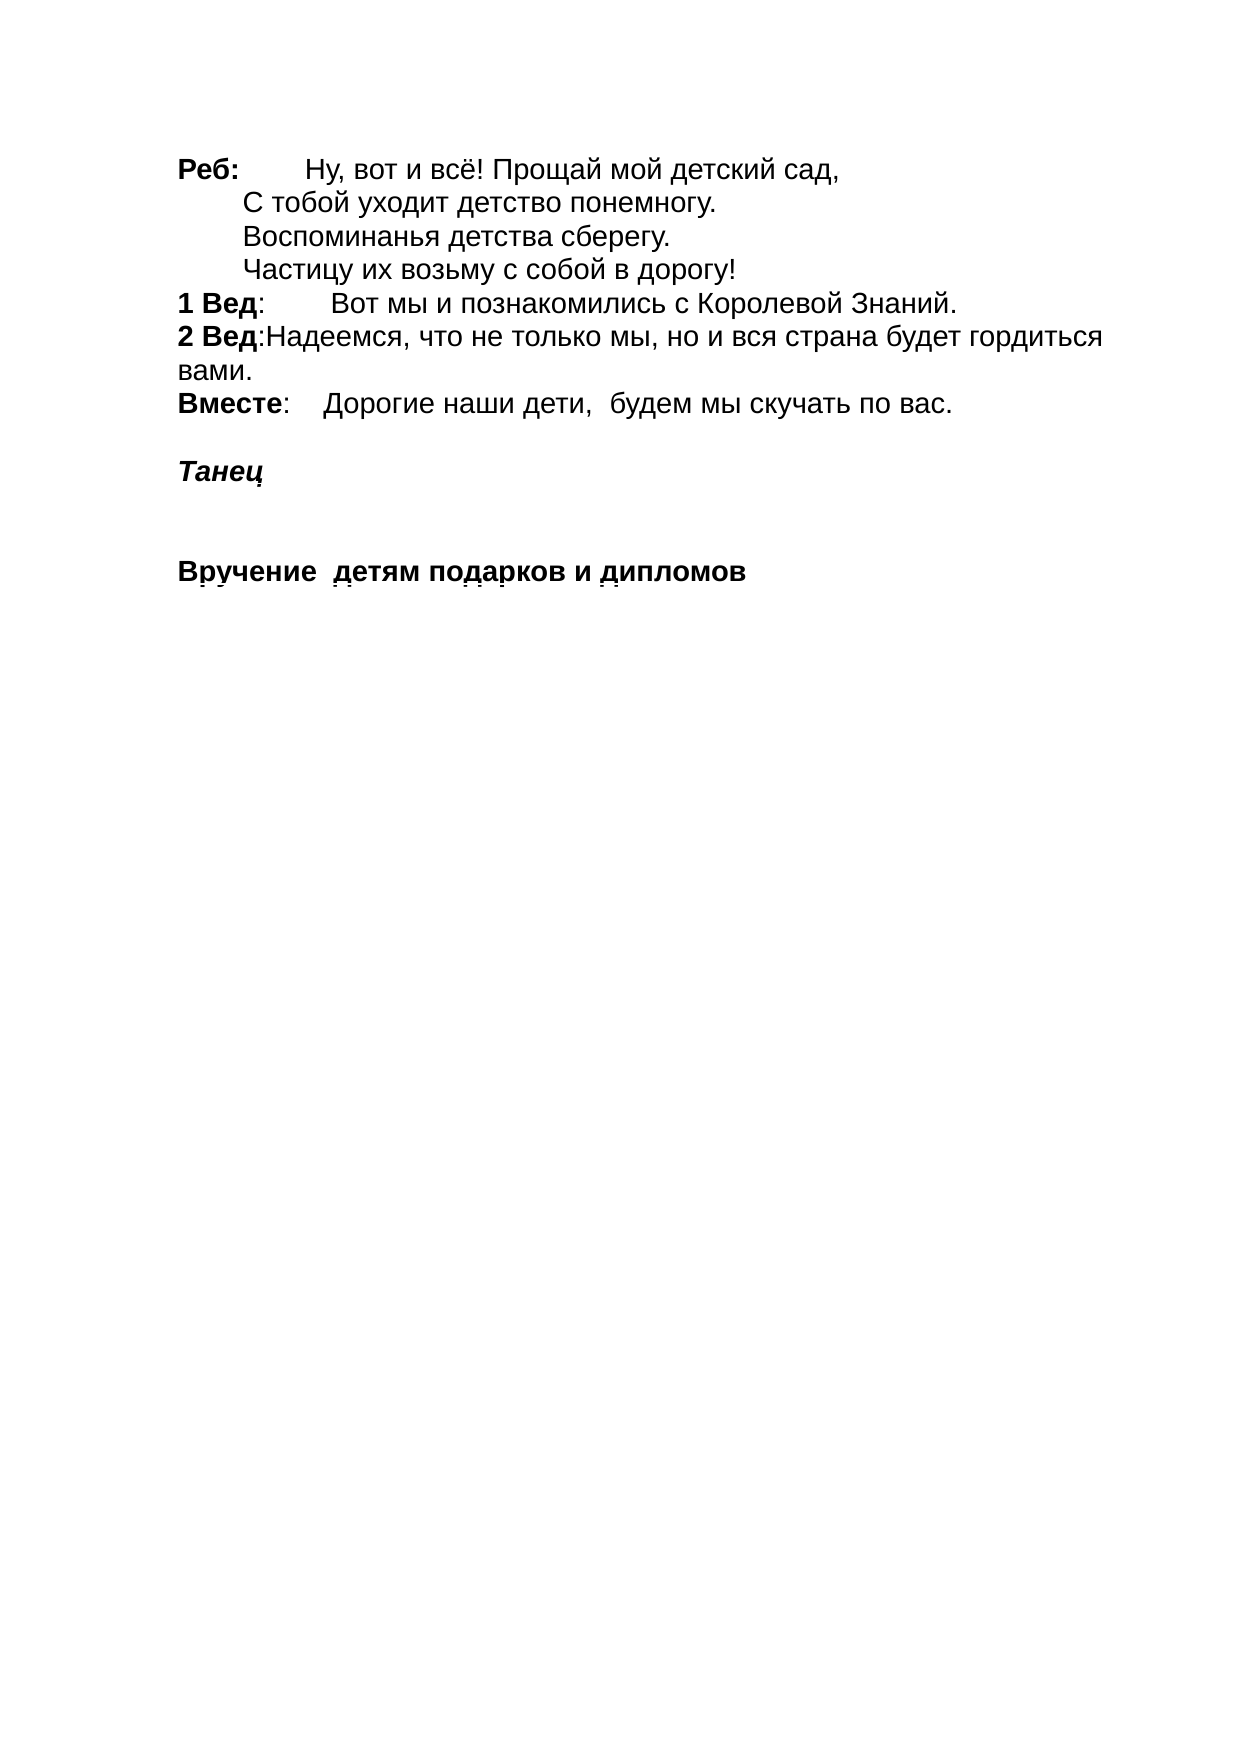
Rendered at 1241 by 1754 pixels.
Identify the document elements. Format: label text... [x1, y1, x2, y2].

text Воспоминанья детства сберегу. [177, 219, 1152, 252]
text Частицу их возьму с собой в дорогу! [177, 252, 1152, 286]
text 2 Вед:Надеемся, что не только мы, но и вся страна будет гордиться вами. [177, 319, 1152, 386]
text Вручение детям подарков и дипломов [177, 521, 1152, 588]
text Вместе: Дорогие наши дети, будем мы скучать по вас. [177, 386, 1152, 420]
text Танец [177, 453, 1152, 487]
text С тобой уходит детство понемногу. [177, 185, 1152, 219]
text Реб: Ну, вот и всё! Прощай мой детский сад, [177, 152, 1152, 185]
text 1 Вед: Вот мы и познакомились с Королевой Знаний. [177, 286, 1152, 319]
